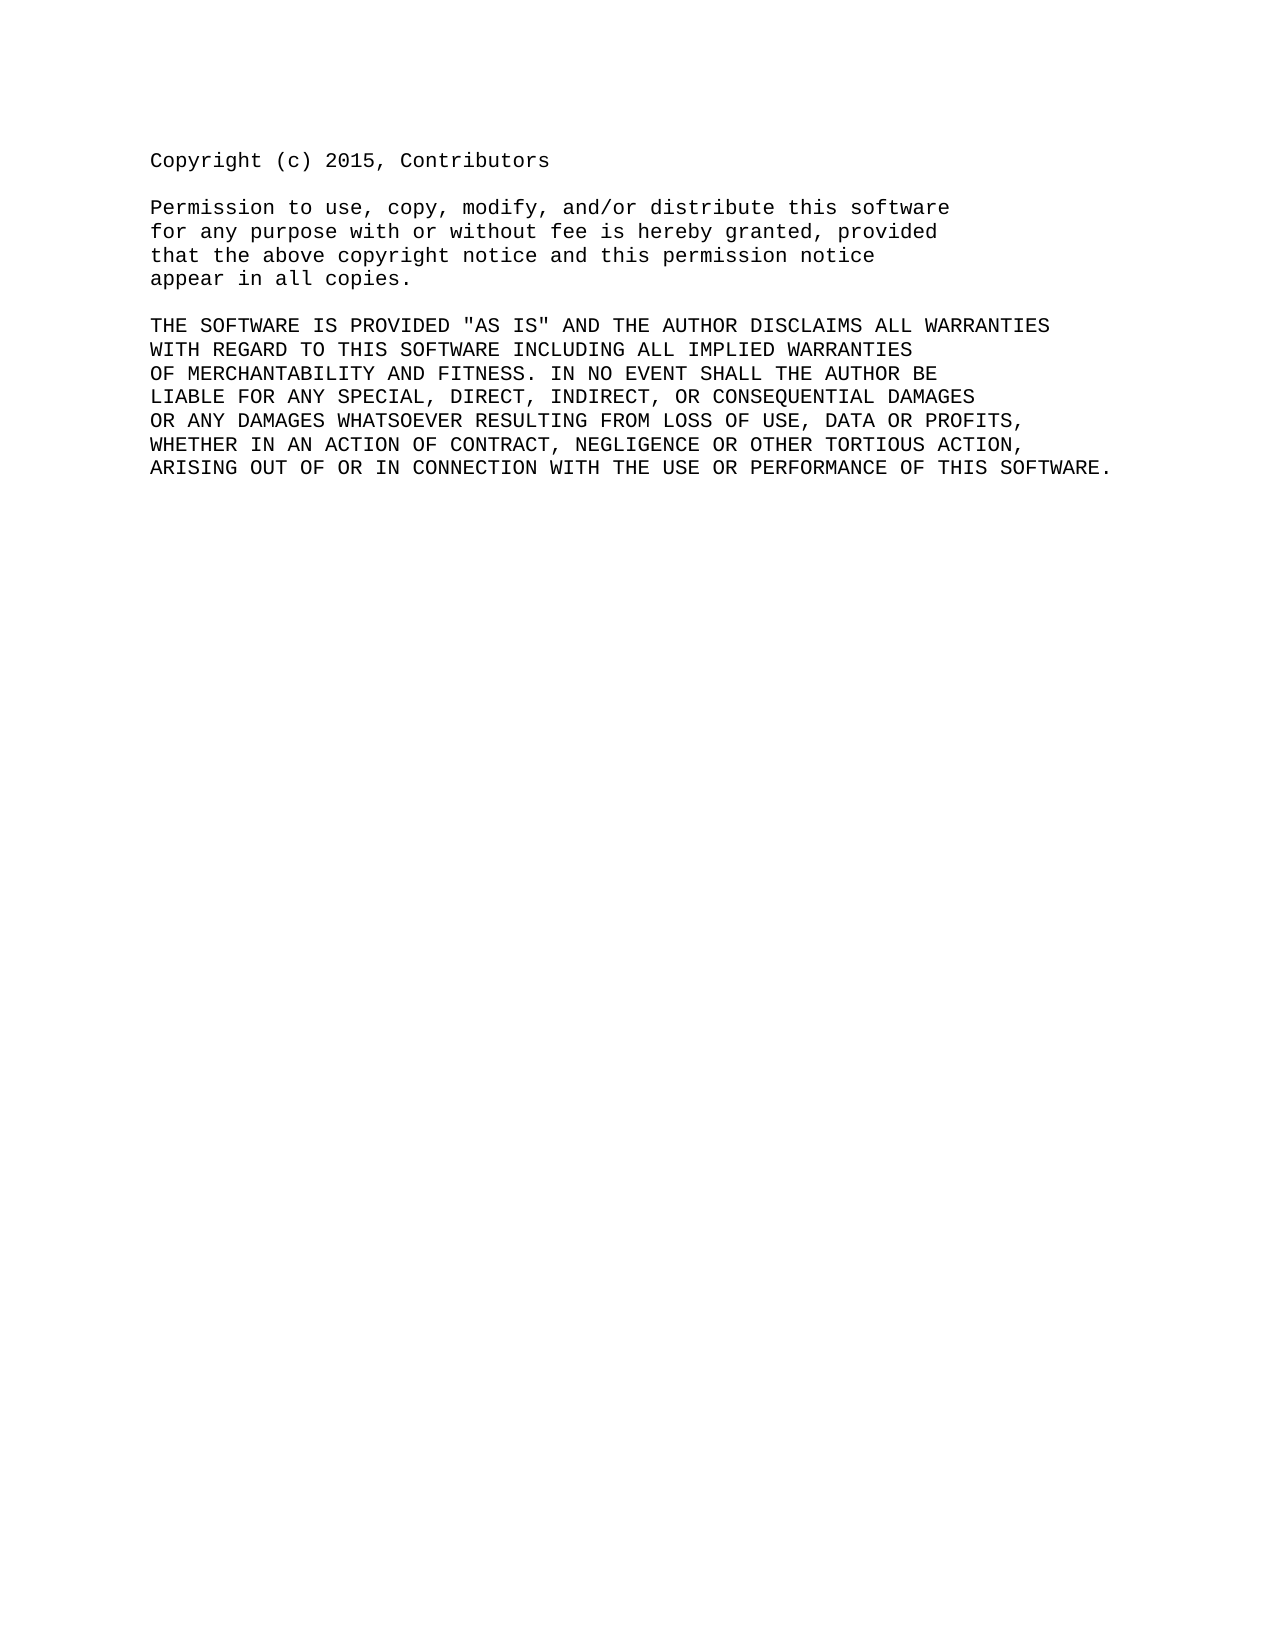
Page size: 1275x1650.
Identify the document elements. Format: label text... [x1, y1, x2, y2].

text appear in all copies. [150, 268, 1125, 292]
text OF MERCHANTABILITY AND FITNESS. IN NO EVENT SHALL THE AUTHOR BE [150, 363, 1125, 386]
text WITH REGARD TO THIS SOFTWARE INCLUDING ALL IMPLIED WARRANTIES [150, 339, 1125, 363]
text Permission to use, copy, modify, and/or distribute this software [150, 197, 1125, 221]
text ARISING OUT OF OR IN CONNECTION WITH THE USE OR PERFORMANCE OF THIS SOFTWARE. [150, 457, 1125, 481]
text that the above copyright notice and this permission notice [150, 244, 1125, 268]
text Copyright (c) 2015, Contributors [150, 150, 1125, 174]
text for any purpose with or without fee is hereby granted, provided [150, 221, 1125, 244]
text WHETHER IN AN ACTION OF CONTRACT, NEGLIGENCE OR OTHER TORTIOUS ACTION, [150, 434, 1125, 457]
text THE SOFTWARE IS PROVIDED "AS IS" AND THE AUTHOR DISCLAIMS ALL WARRANTIES [150, 316, 1125, 339]
text LIABLE FOR ANY SPECIAL, DIRECT, INDIRECT, OR CONSEQUENTIAL DAMAGES [150, 386, 1125, 410]
text OR ANY DAMAGES WHATSOEVER RESULTING FROM LOSS OF USE, DATA OR PROFITS, [150, 410, 1125, 434]
